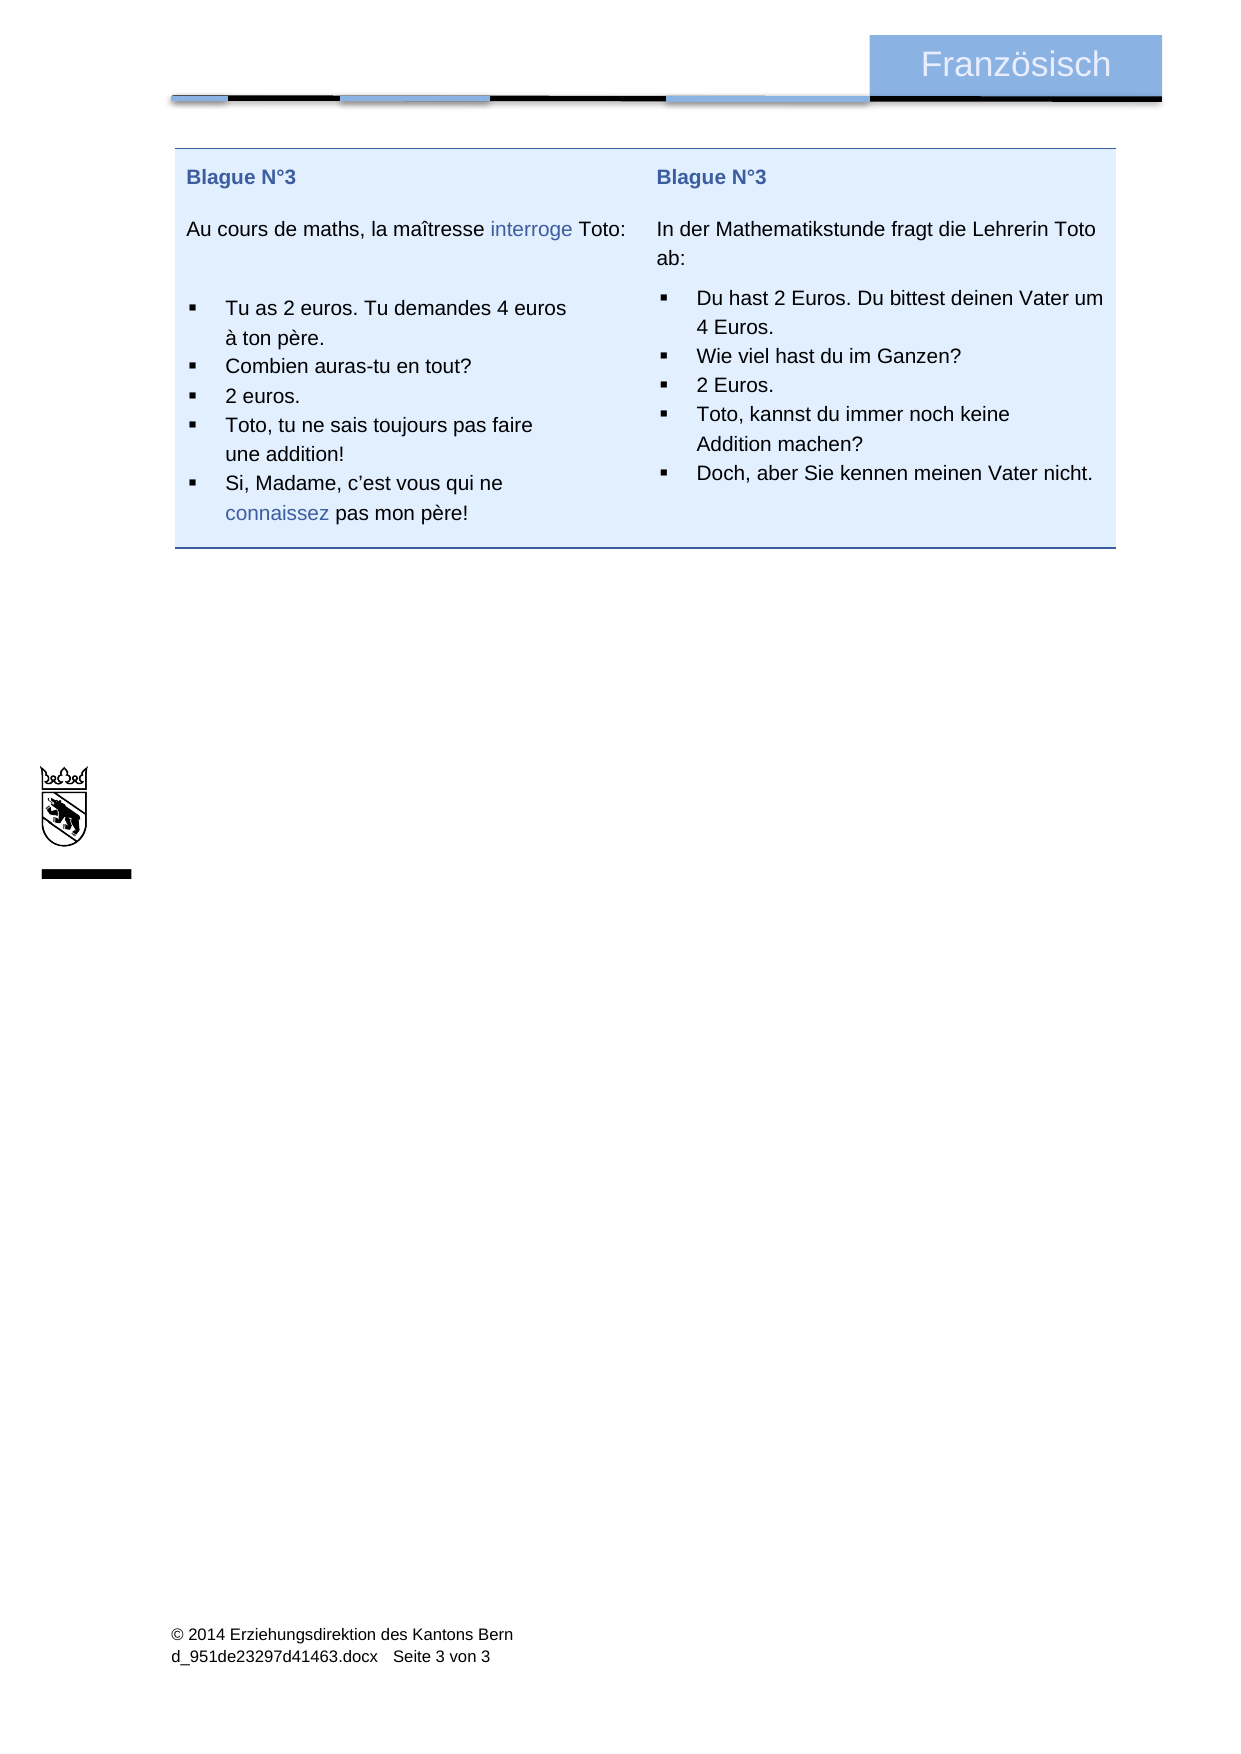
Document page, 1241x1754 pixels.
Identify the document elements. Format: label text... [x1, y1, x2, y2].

picture [40, 766, 132, 879]
table_cell Blague N°3 In der Mathematikstunde fragt die Lehrerin Toto ab: Du hast 2 Euros. Du bittest deinen Vater um 4 Euros. Wie viel hast du im Ganzen? 2 Euros. Toto, kannst du immer noch keine Addition machen? Doch, aber Sie kennen meinen Vater nicht. [645, 149, 1116, 547]
table_cell Blague N°3 Au cours de maths, la maîtresse interroge Toto: Tu as 2 euros. Tu demandes 4 euros à ton père. Combien auras-tu en tout? 2 euros. Toto, tu ne sais toujours pas faire une addition! Si, Madame, c’est vous qui ne connaissez pas mon père! [175, 149, 645, 547]
